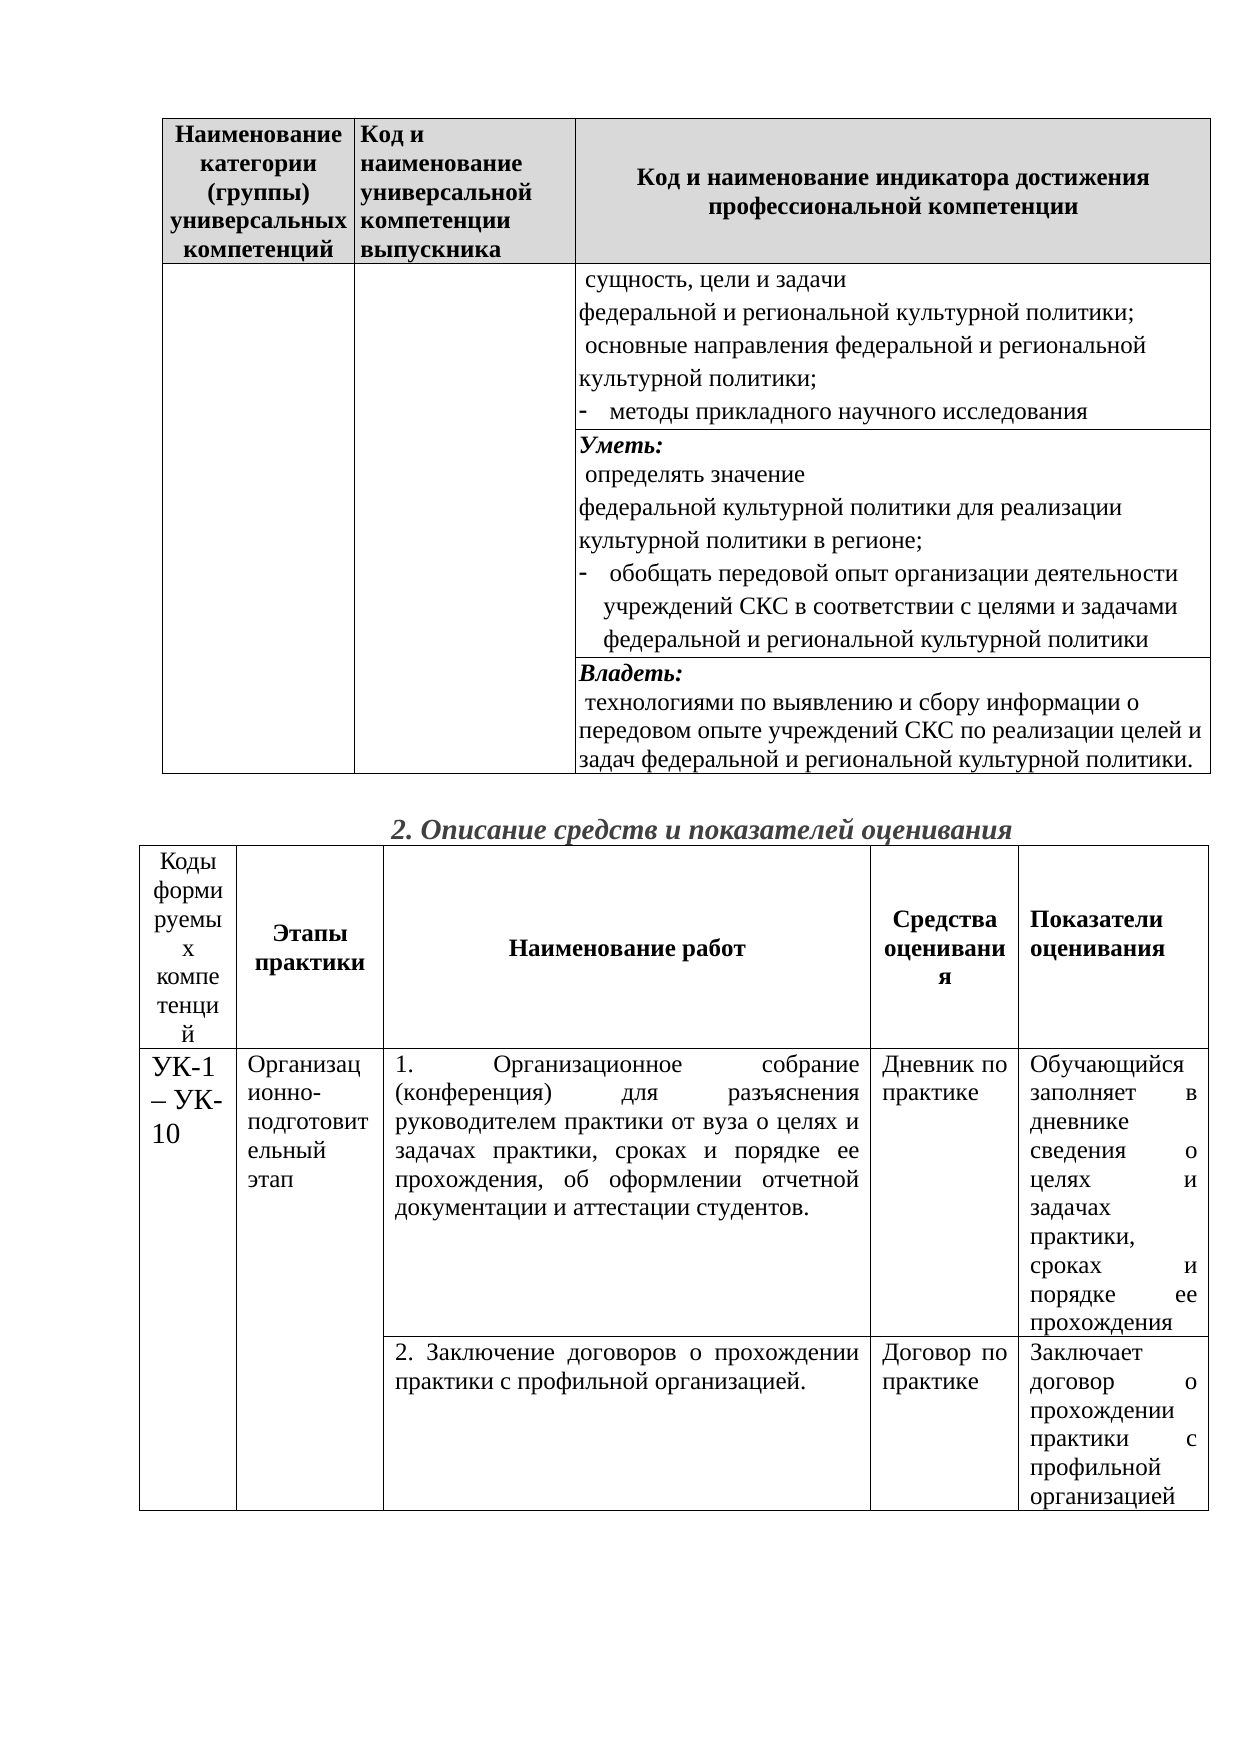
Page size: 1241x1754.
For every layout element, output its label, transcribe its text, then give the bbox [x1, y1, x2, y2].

table_header Наименование категории (группы) универсальных компетенций [163, 119, 354, 263]
table_header Код и наименование индикатора достижения профессиональной компетенции [576, 119, 1210, 263]
table_header Коды формируемых компетенций [140, 846, 236, 1048]
table_header Наименование работ [384, 846, 870, 1048]
table_cell Владеть: технологиями по выявлению и сбору информации о передовом опыте учреждений СКС по реализации целей и задач федеральной и региональной культурной политики. [576, 658, 1210, 773]
table_cell Дневник по практике [871, 1049, 1018, 1336]
table_header Показатели оценивания [1019, 846, 1208, 1048]
table_cell УК-1 – УК-10 [140, 1049, 236, 1510]
table_cell 2. Заключение договоров о прохождении практики с профильной организацией. [384, 1337, 870, 1510]
table_cell Организационно-подготовительный этап [237, 1049, 383, 1510]
subtitle 2. Описание средств и показателей оценивания [252, 812, 1152, 845]
table_cell Заключает договор о прохождении практики с профильной организацией [1019, 1337, 1208, 1510]
table_header Код и наименование универсальной компетенции выпускника [355, 119, 575, 263]
table_cell Уметь: определять значение федеральной культурной политики для реализации культурной политики в регионе; обобщать передовой опыт организации деятельности учреждений СКС в соответствии с целями и задачами федеральной и региональной культурной политики [576, 430, 1210, 657]
table_cell Обучающийся заполняет в дневнике сведения о целях и задачах практики, сроках и порядке ее прохождения [1019, 1049, 1208, 1336]
table_cell 1. Организационное собрание (конференция) для разъяснения руководителем практики от вуза о целях и задачах практики, сроках и порядке ее прохождения, об оформлении отчетной документации и аттестации студентов. [384, 1049, 870, 1336]
table_cell Договор по практике [871, 1337, 1018, 1510]
table_header Этапы практики [237, 846, 383, 1048]
table_header Средства оценивания [871, 846, 1018, 1048]
